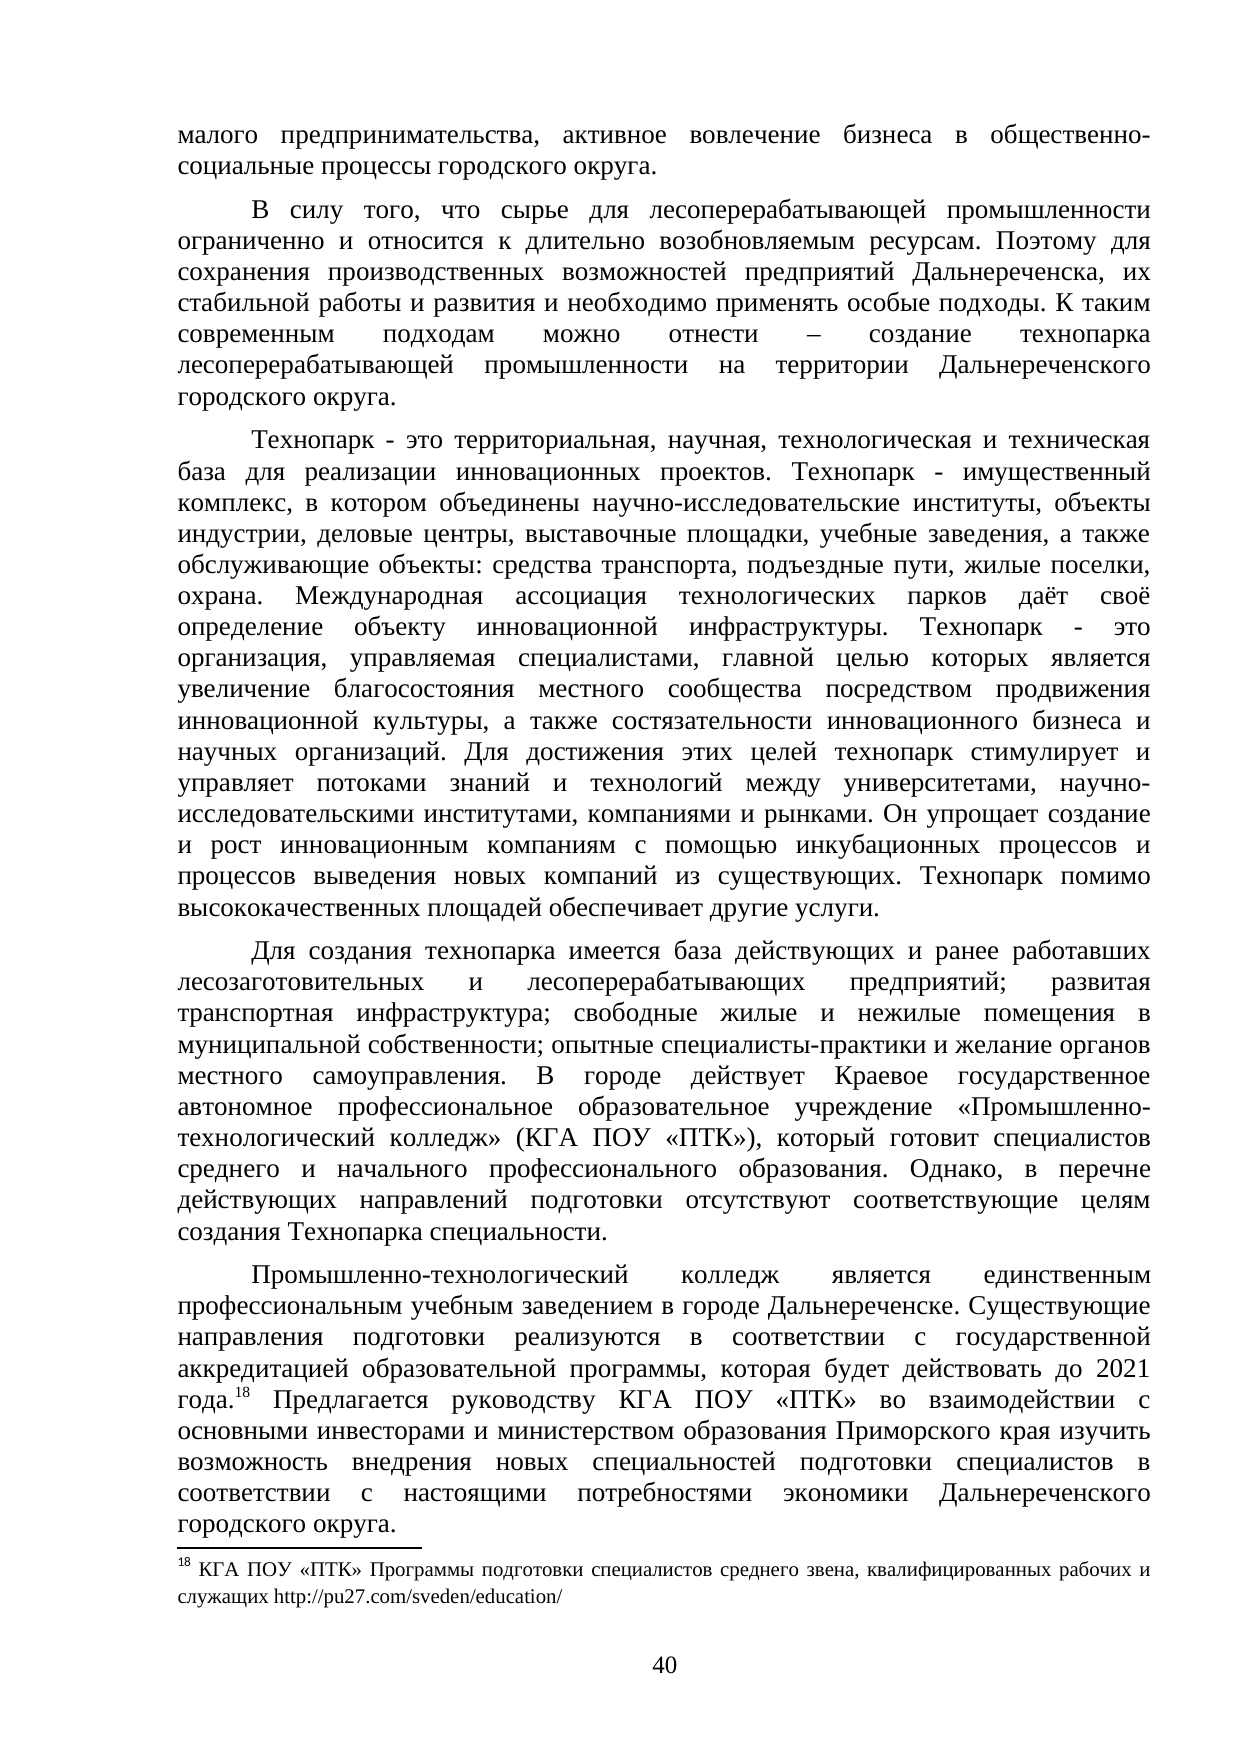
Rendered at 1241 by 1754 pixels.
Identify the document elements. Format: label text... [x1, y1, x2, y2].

text Промышленно-технологический колледж является единственным профессиональным учебным заведением в городе Дальнереченске. Существующие направления подготовки реализуются в соответствии с государственной аккредитацией образовательной программы, которая будет действовать до 2021 года. Предлагается руководству КГА ПОУ «ПТК» во взаимодействии с основными инвесторами и министерством образования Приморского края изучить возможность внедрения новых специальностей подготовки специалистов в соответствии с настоящими потребностями экономики Дальнереченского городского округа. [177, 1258, 1152, 1538]
text В силу того, что сырье для лесоперерабатывающей промышленности ограниченно и относится к длительно возобновляемым ресурсам. Поэтому для сохранения производственных возможностей предприятий Дальнереченска, их стабильной работы и развития и необходимо применять особые подходы. К таким современным подходам можно отнести – создание технопарка лесоперерабатывающей промышленности на территории Дальнереченского городского округа. [177, 193, 1152, 411]
text Для создания технопарка имеется база действующих и ранее работавших лесозаготовительных и лесоперерабатывающих предприятий; развитая транспортная инфраструктура; свободные жилые и нежилые помещения в муниципальной собственности; опытные специалисты-практики и желание органов местного самоуправления. В городе действует Краевое государственное автономное профессиональное образовательное учреждение «Промышленно-технологический колледж» (КГА ПОУ «ПТК»), который готовит специалистов среднего и начального профессионального образования. Однако, в перечне действующих направлений подготовки отсутствуют соответствующие целям создания Технопарка специальности. [177, 934, 1152, 1246]
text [177, 118, 1152, 180]
text Технопарк - это территориальная, научная, технологическая и техническая база для реализации инновационных проектов. Технопарк - имущественный комплекс, в котором объединены научно-исследовательские институты, объекты индустрии, деловые центры, выставочные площадки, учебные заведения, а также обслуживающие объекты: средства транспорта, подъездные пути, жилые поселки, охрана. Международная ассоциация технологических парков даёт своё определение объекту инновационной инфраструктуры. Технопарк - это организация, управляемая специалистами, главной целью которых является увеличение благосостояния местного сообщества посредством продвижения инновационной культуры, а также состязательности инновационного бизнеса и научных организаций. Для достижения этих целей технопарк стимулирует и управляет потоками знаний и технологий между университетами, научно-исследовательскими институтами, компаниями и рынками. Он упрощает создание и рост инновационным компаниям с помощью инкубационных процессов и процессов выведения новых компаний из существующих. Технопарк помимо высококачественных площадей обеспечивает другие услуги. [177, 423, 1152, 922]
